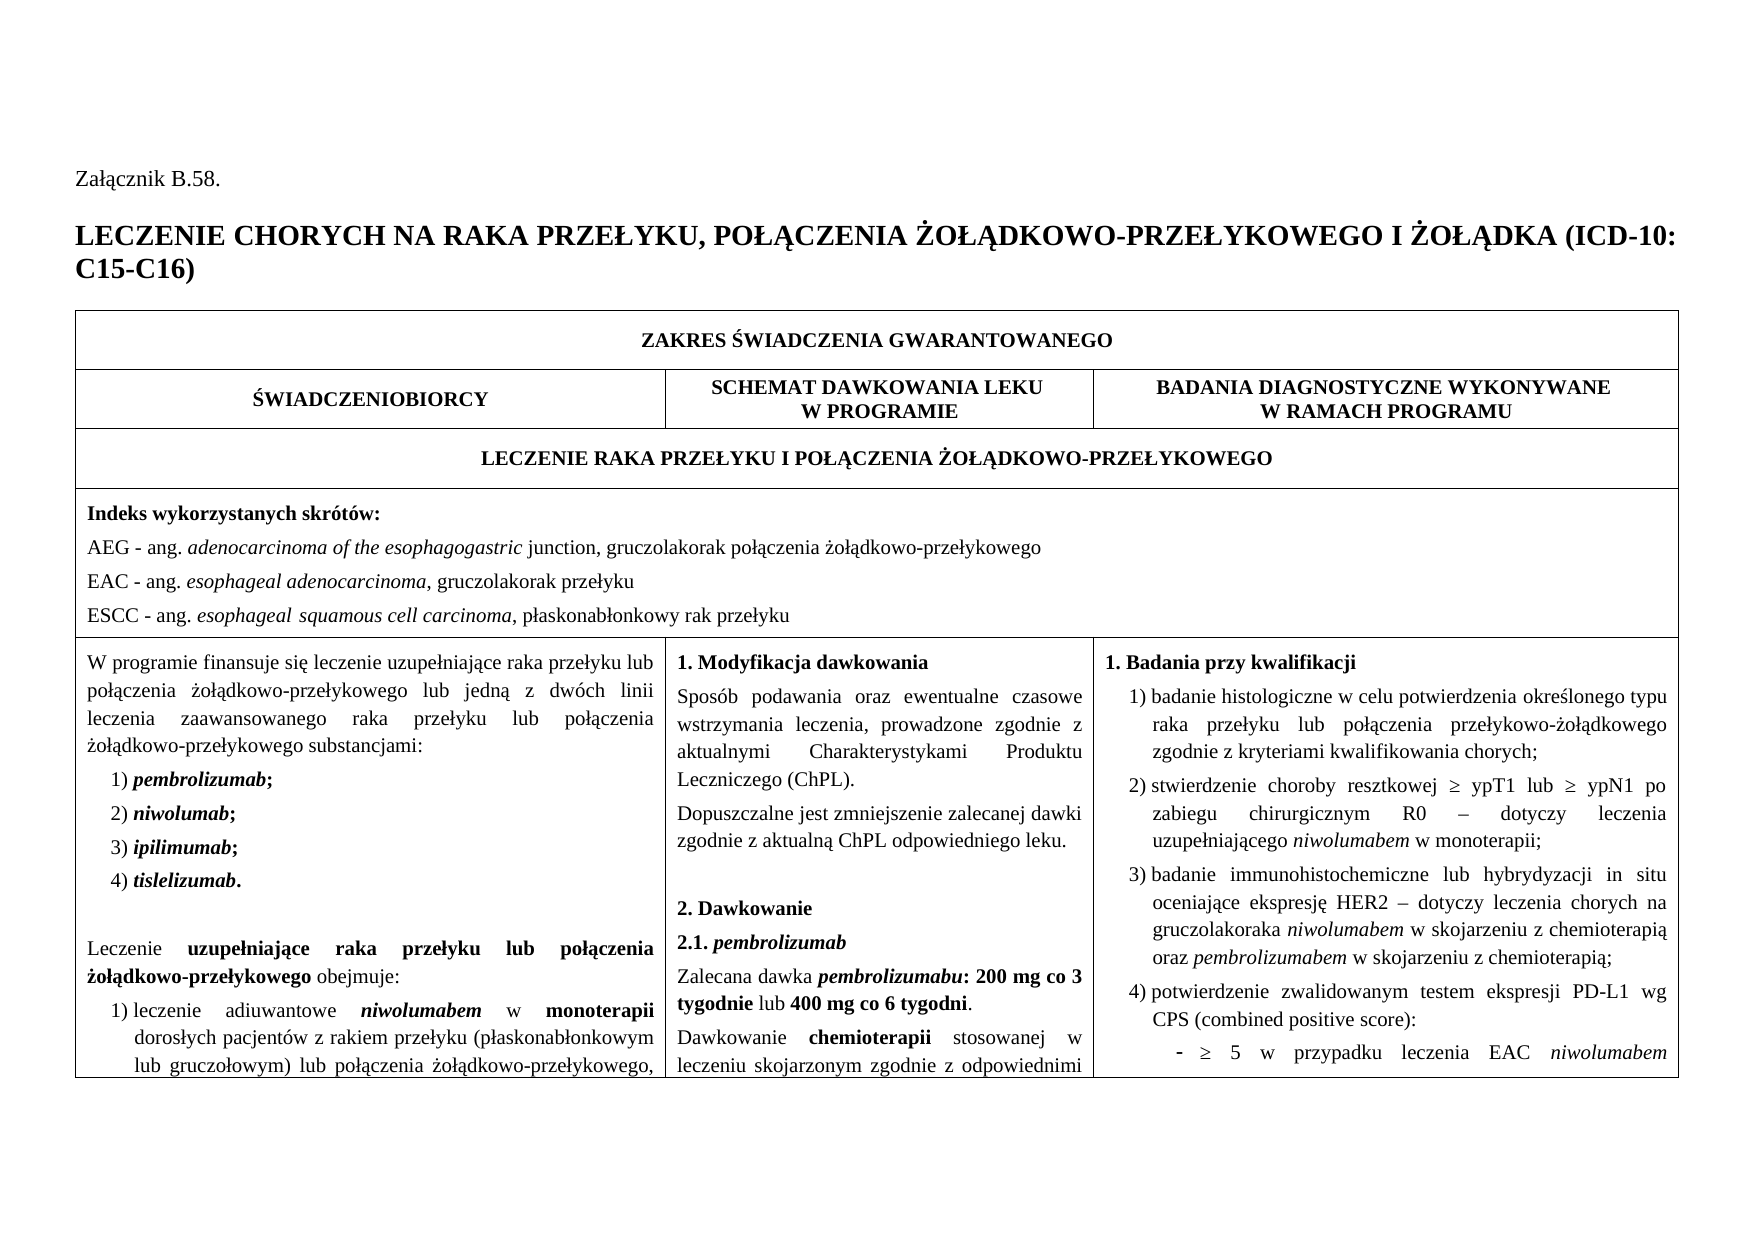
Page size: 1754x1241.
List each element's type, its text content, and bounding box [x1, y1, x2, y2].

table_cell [76, 638, 665, 1077]
table_cell Indeks wykorzystanych skrótów: AEG - ang. adenocarcinoma of the esophagogastric junction, gruczolakorak połączenia żołądkowo-przełykowego EAC - ang. esophageal adenocarcinoma, gruczolakorak przełyku ESCC - ang. esophageal squamous cell carcinoma, płaskonabłonkowy rak przełyku [76, 489, 1678, 637]
table_cell LECZENIE RAKA PRZEŁYKU I POŁĄCZENIA ŻOŁĄDKOWO-PRZEŁYKOWEGO [76, 429, 1678, 487]
table_cell ŚWIADCZENIOBIORCY [76, 370, 665, 428]
text LECZENIE CHORYCH NA RAKA PRZEŁYKU, POŁĄCZENIA ŻOŁĄDKOWO-PRZEŁYKOWEGO I ŻOŁĄDKA (ICD-10: C15-C16) [75, 218, 1679, 285]
table_header ZAKRES ŚWIADCZENIA GWARANTOWANEGO [76, 311, 1678, 369]
table_cell BADANIA DIAGNOSTYCZNE WYKONYWANE W RAMACH PROGRAMU [1094, 370, 1678, 428]
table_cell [666, 638, 1093, 1077]
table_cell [1094, 638, 1678, 1077]
text Załącznik B.58. [75, 165, 1679, 192]
table_cell SCHEMAT DAWKOWANIA LEKU W PROGRAMIE [666, 370, 1093, 428]
